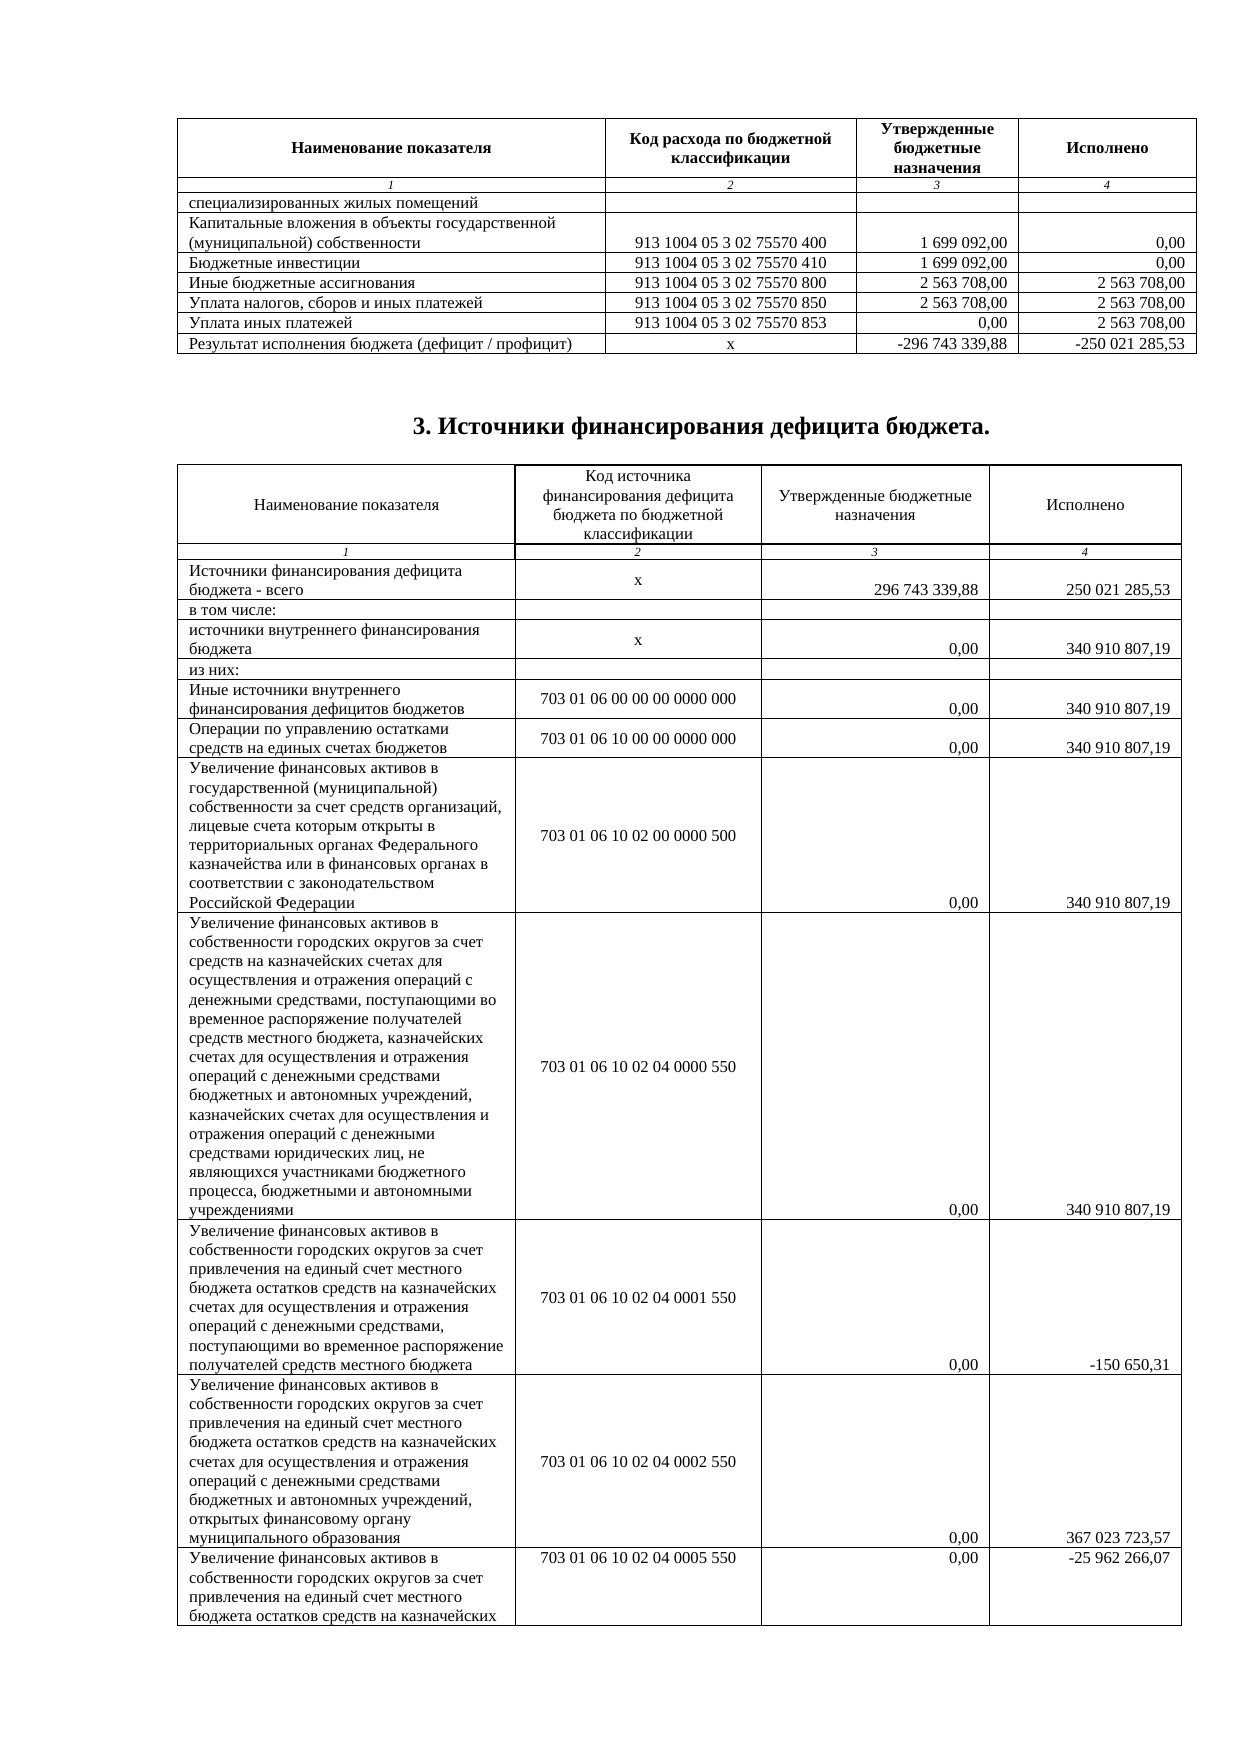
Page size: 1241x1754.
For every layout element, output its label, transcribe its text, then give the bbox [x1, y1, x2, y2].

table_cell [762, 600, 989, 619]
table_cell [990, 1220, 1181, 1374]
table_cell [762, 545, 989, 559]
table_cell 1 [178, 178, 605, 192]
table_header Исполнено [1019, 119, 1196, 177]
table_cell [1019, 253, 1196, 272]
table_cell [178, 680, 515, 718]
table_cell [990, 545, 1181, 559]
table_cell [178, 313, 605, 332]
table_cell 3 [857, 178, 1018, 192]
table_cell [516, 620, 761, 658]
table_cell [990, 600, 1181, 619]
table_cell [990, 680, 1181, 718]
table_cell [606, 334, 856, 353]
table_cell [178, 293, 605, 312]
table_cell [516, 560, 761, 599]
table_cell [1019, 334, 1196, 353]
table_header Наименование показателя [178, 119, 605, 177]
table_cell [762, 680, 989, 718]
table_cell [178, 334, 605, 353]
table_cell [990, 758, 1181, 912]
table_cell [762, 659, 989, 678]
table_header Утвержденные бюджетные назначения [857, 119, 1018, 177]
table_header Код расхода по бюджетной классификации [606, 119, 856, 177]
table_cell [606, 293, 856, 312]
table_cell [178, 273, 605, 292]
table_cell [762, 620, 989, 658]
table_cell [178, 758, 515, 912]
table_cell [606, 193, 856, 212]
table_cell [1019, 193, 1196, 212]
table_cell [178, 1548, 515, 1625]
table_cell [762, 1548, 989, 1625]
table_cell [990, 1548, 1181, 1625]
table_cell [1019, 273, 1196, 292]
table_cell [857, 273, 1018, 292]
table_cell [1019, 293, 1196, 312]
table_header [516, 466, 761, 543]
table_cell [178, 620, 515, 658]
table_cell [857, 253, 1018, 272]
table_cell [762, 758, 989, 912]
table_cell 4 [1019, 178, 1196, 192]
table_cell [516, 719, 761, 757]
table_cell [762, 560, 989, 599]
text 3. Источники финансирования дефицита бюджета. [177, 411, 1226, 440]
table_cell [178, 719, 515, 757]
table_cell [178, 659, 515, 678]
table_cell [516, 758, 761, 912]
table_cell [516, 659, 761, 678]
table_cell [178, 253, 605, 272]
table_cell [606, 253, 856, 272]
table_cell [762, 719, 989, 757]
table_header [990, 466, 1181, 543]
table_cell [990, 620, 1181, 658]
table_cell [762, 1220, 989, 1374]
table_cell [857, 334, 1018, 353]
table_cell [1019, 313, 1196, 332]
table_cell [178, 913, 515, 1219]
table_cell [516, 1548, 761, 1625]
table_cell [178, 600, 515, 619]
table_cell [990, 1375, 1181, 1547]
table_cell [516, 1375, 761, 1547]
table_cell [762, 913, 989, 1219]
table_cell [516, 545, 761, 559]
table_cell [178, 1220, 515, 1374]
table_cell 2 [606, 178, 856, 192]
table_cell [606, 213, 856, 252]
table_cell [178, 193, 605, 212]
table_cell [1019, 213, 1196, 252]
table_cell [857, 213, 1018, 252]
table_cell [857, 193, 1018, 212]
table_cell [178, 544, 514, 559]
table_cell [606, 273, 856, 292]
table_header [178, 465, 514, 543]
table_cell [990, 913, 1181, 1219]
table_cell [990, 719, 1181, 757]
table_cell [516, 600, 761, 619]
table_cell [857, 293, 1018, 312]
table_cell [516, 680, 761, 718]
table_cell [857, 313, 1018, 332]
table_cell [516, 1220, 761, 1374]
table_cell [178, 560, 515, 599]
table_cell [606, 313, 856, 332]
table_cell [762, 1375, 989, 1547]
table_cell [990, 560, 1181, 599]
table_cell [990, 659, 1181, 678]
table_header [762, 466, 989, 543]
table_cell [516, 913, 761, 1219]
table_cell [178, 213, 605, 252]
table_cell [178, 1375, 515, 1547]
